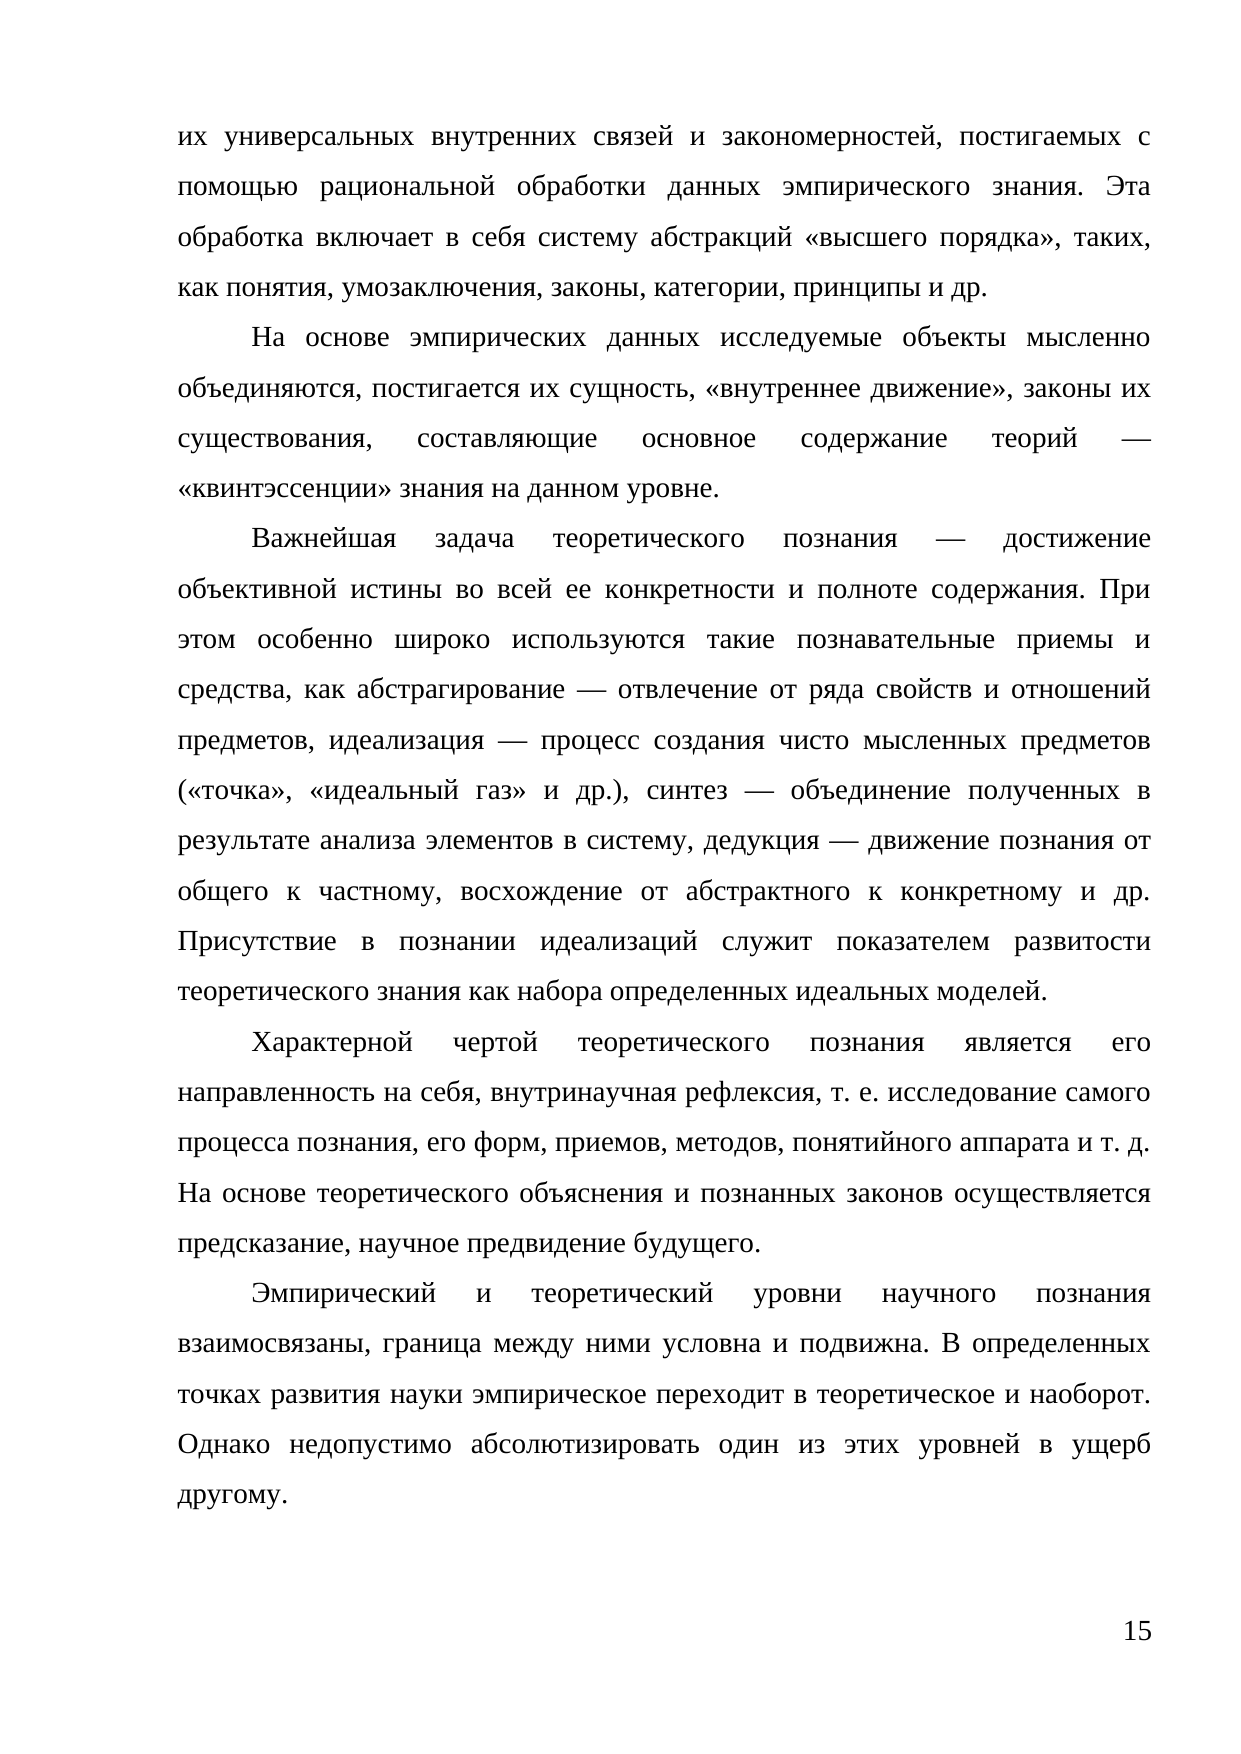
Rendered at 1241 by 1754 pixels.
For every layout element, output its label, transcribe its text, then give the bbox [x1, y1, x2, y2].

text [177, 118, 1152, 303]
text Важнейшая задача теоретического познания — достижение объективной истины во всей ее конкретности и полноте содержания. При этом особенно широко используются такие познавательные приемы и средства, как абстрагирование — отвлечение от ряда свойств и отношений предметов, идеализация — процесс создания чисто мысленных предметов («точка», «идеальный газ» и др.), синтез — объединение полученных в результате анализа элементов в систему, дедукция — движение познания от общего к частному, восхождение от абстрактного к конкретному и др. Присутствие в познании идеализаций служит показателем развитости теоретического знания как набора определенных идеальных моделей. [177, 521, 1152, 1007]
text Характерной чертой теоретического познания является его направленность на себя, внутринаучная рефлексия, т. е. исследование самого процесса познания, его форм, приемов, методов, понятийного аппарата и т. д. На основе теоретического объяснения и познанных законов осуществляется предсказание, научное предвидение будущего. [177, 1024, 1152, 1258]
text На основе эмпирических данных исследуемые объекты мысленно объединяются, постигается их сущность, «внутреннее движение», законы их существования, составляющие основное содержание теорий — «квинтэссенции» знания на данном уровне. [177, 319, 1152, 504]
text Эмпирический и теоретический уровни научного познания взаимосвязаны, граница между ними условна и подвижна. В определенных точках развития науки эмпирическое переходит в теоретическое и наоборот. Однако недопустимо абсолютизировать один из этих уровней в ущерб другому. [177, 1275, 1152, 1510]
